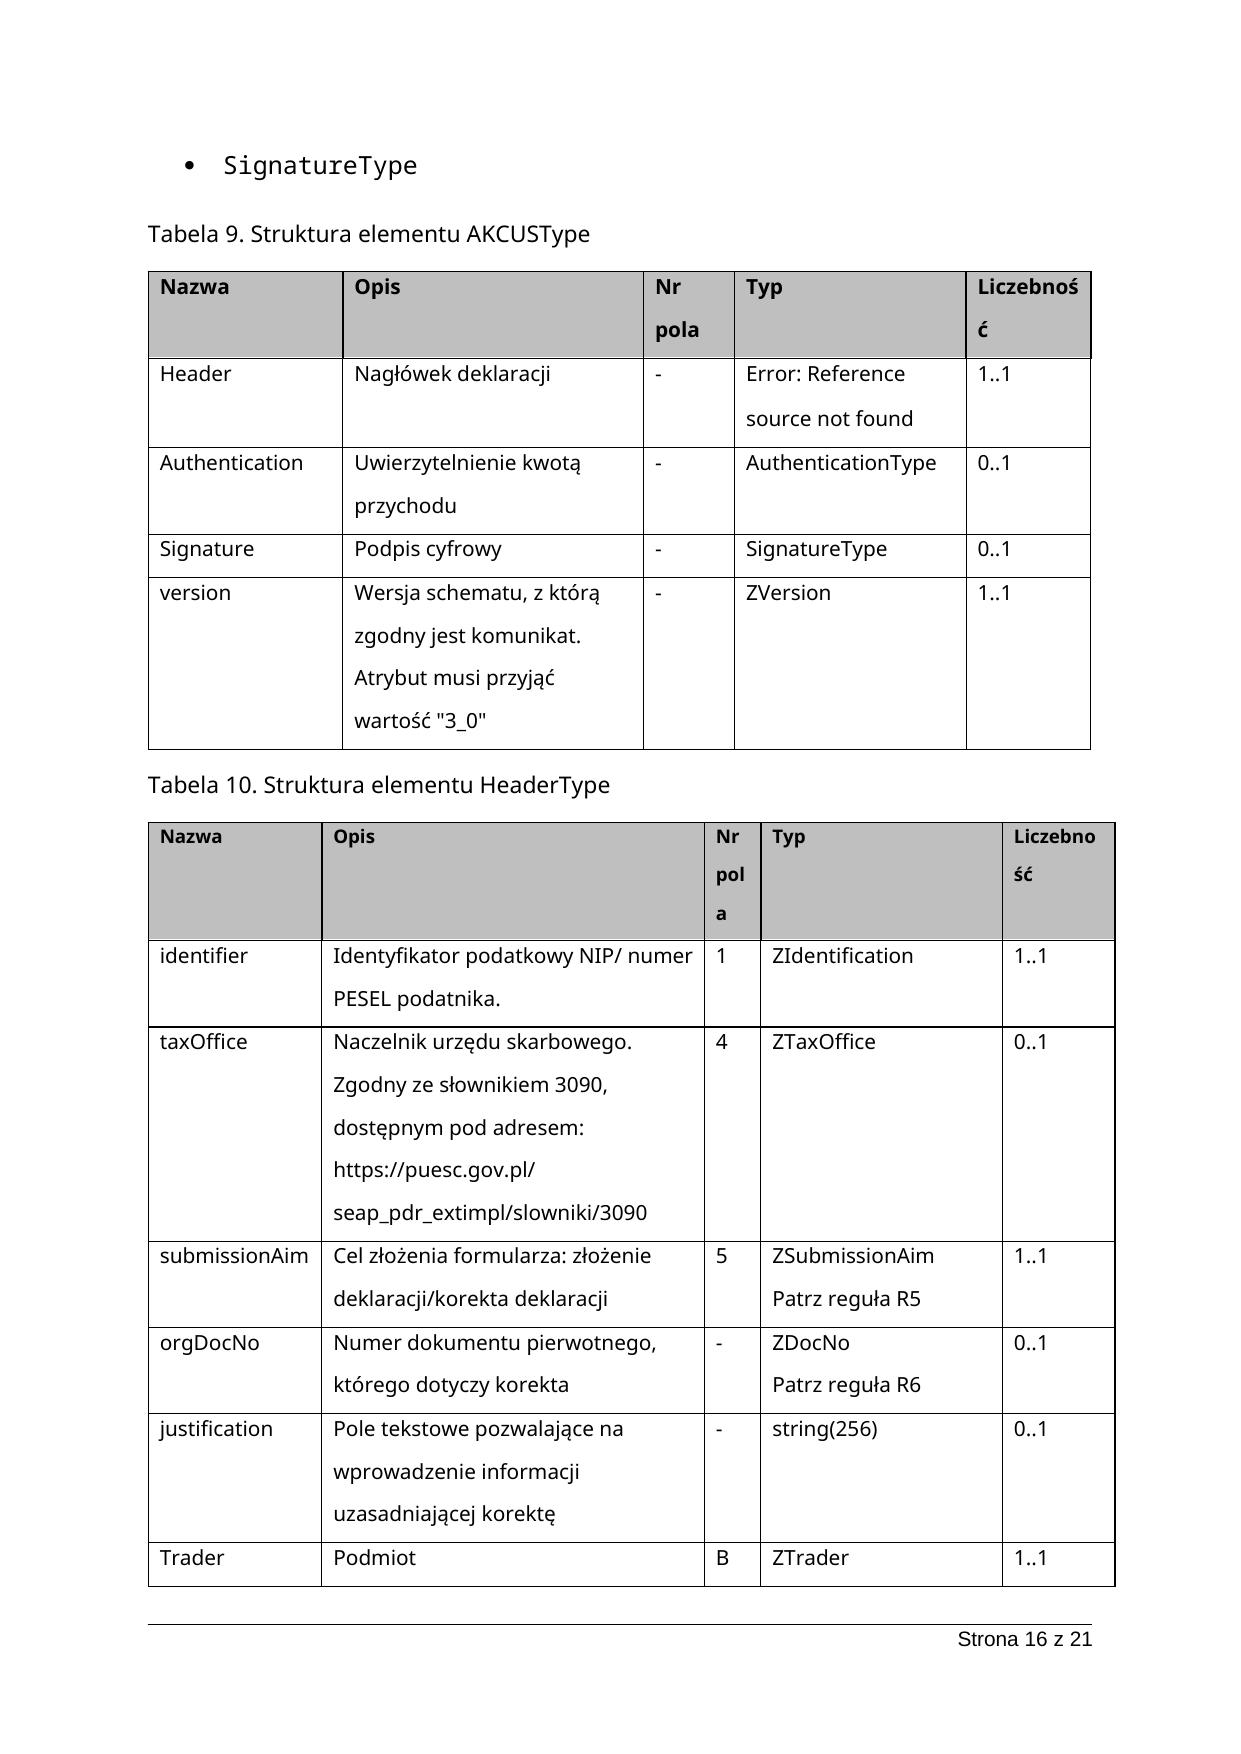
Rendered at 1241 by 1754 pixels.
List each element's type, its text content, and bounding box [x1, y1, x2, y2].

table_header Opis [344, 272, 643, 357]
table_cell ZTrader Patrz reguła R7 [761, 1543, 1002, 1586]
table_cell Naczelnik urzędu skarbowego. Zgodny ze słownikiem 3090, dostępnym pod adresem: https://puesc.gov.pl/seap_pdr_extimpl/slowniki/3090 [322, 1028, 704, 1241]
table_cell 0..1 [1003, 1028, 1114, 1241]
table_cell Uwierzytelnienie kwotą przychodu [343, 448, 643, 533]
table_cell Header [149, 359, 342, 447]
table_cell B [705, 1543, 760, 1586]
table_cell justification [149, 1414, 321, 1542]
table_cell AuthenticationType [735, 448, 966, 533]
table_cell Cel złożenia formularza: złożenie deklaracji/korekta deklaracji [322, 1242, 704, 1327]
table_header Nazwa [149, 272, 342, 357]
table_cell string(256) [761, 1414, 1002, 1542]
table_cell 1..1 [967, 359, 1090, 447]
table_cell SignatureType [735, 535, 966, 577]
table_header Typ [762, 823, 1002, 939]
table_header Liczebność [1003, 823, 1114, 939]
table_cell Identyfikator podatkowy NIP/ numer PESEL podatnika. [322, 941, 704, 1026]
table_cell - [644, 448, 734, 533]
table_header Nr pola [644, 272, 734, 357]
table_header Nr pola [705, 823, 760, 939]
table_cell 0..1 [1003, 1414, 1114, 1542]
table_cell submissionAim [149, 1242, 321, 1327]
table_cell Wersja schematu, z którą zgodny jest komunikat. Atrybut musi przyjąć wartość "3_0" [343, 578, 643, 749]
table_cell 1..1 [1003, 1543, 1114, 1586]
table_header Nazwa [149, 823, 321, 939]
table_cell - [644, 535, 734, 577]
table_cell 4 [705, 1028, 760, 1241]
table_cell version [149, 578, 342, 749]
table_cell ZVersion [735, 578, 966, 749]
table_header Liczebność [967, 272, 1090, 357]
table_cell 1 [705, 941, 760, 1026]
table_cell Trader [149, 1543, 321, 1586]
table_cell Pole tekstowe pozwalające na wprowadzenie informacji uzasadniającej korektę [322, 1414, 704, 1542]
table_cell Podmiot [322, 1543, 704, 1586]
table_cell ZTaxOffice [761, 1028, 1002, 1241]
table_cell ZSubmissionAim Patrz reguła R5 [761, 1242, 1002, 1327]
table_header Typ [735, 272, 965, 357]
table_cell 0..1 [967, 535, 1090, 577]
table_cell Authentication [149, 448, 342, 533]
table_cell - [705, 1414, 760, 1542]
table_cell - [644, 359, 734, 447]
table_cell 1..1 [967, 578, 1090, 749]
table_cell Signature [149, 535, 342, 577]
table_cell orgDocNo [149, 1328, 321, 1413]
table_header Opis [323, 823, 704, 939]
table_cell 5 [705, 1242, 760, 1327]
list SignatureType [185, 148, 1092, 182]
table_cell 1..1 [1003, 1242, 1114, 1327]
table_cell ZDocNo Patrz reguła R6 [761, 1328, 1002, 1413]
table_cell 0..1 [1003, 1328, 1114, 1413]
table_cell Nagłówek deklaracji [343, 359, 643, 447]
table_cell identifier [149, 941, 321, 1026]
table_cell Numer dokumentu pierwotnego, którego dotyczy korekta [322, 1328, 704, 1413]
table_cell 0..1 [967, 448, 1090, 533]
table_cell - [644, 578, 734, 749]
table_cell ZIdentification [761, 941, 1002, 1026]
table_cell - [705, 1328, 760, 1413]
table_cell taxOffice [149, 1028, 321, 1241]
table_cell Podpis cyfrowy [343, 535, 643, 577]
table_cell 1..1 [1003, 941, 1114, 1026]
